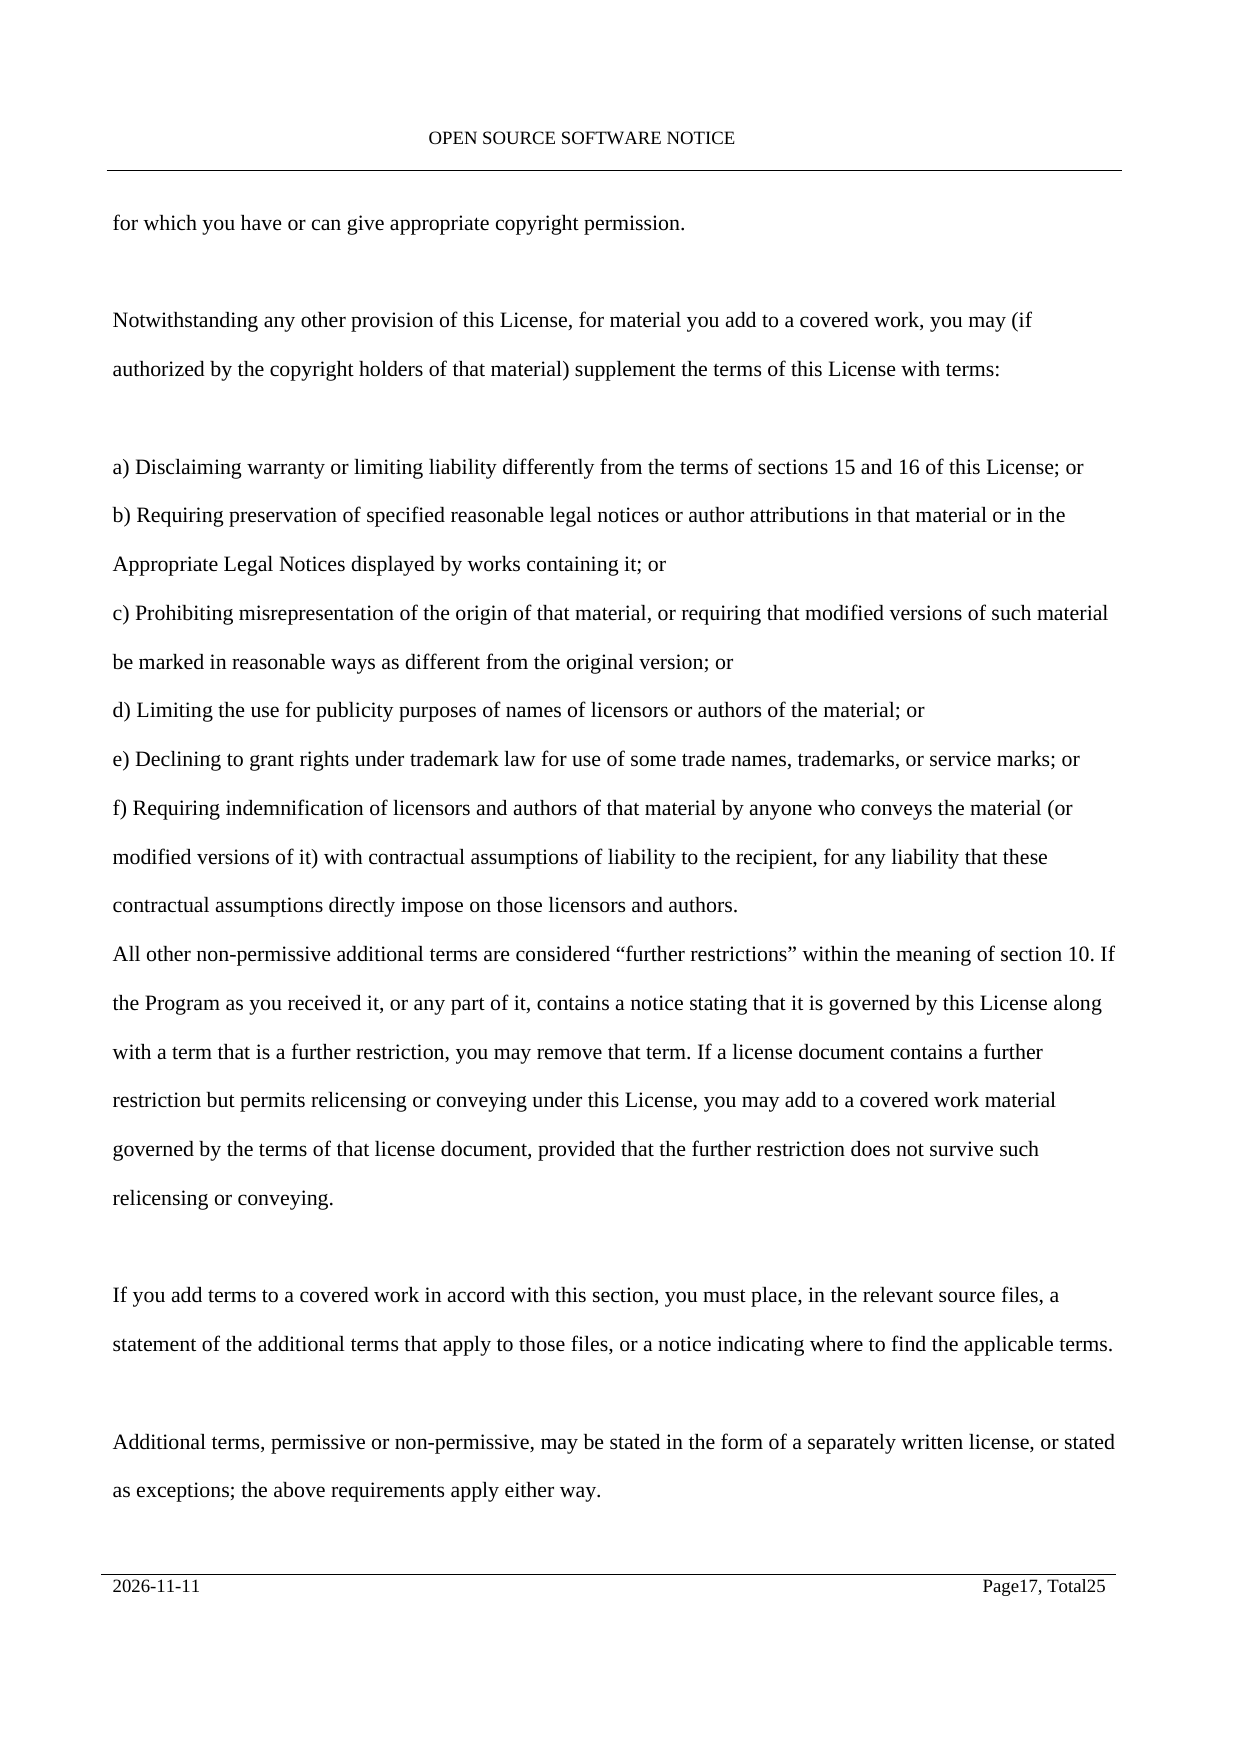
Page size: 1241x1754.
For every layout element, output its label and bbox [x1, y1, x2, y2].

text [112, 206, 1128, 1506]
